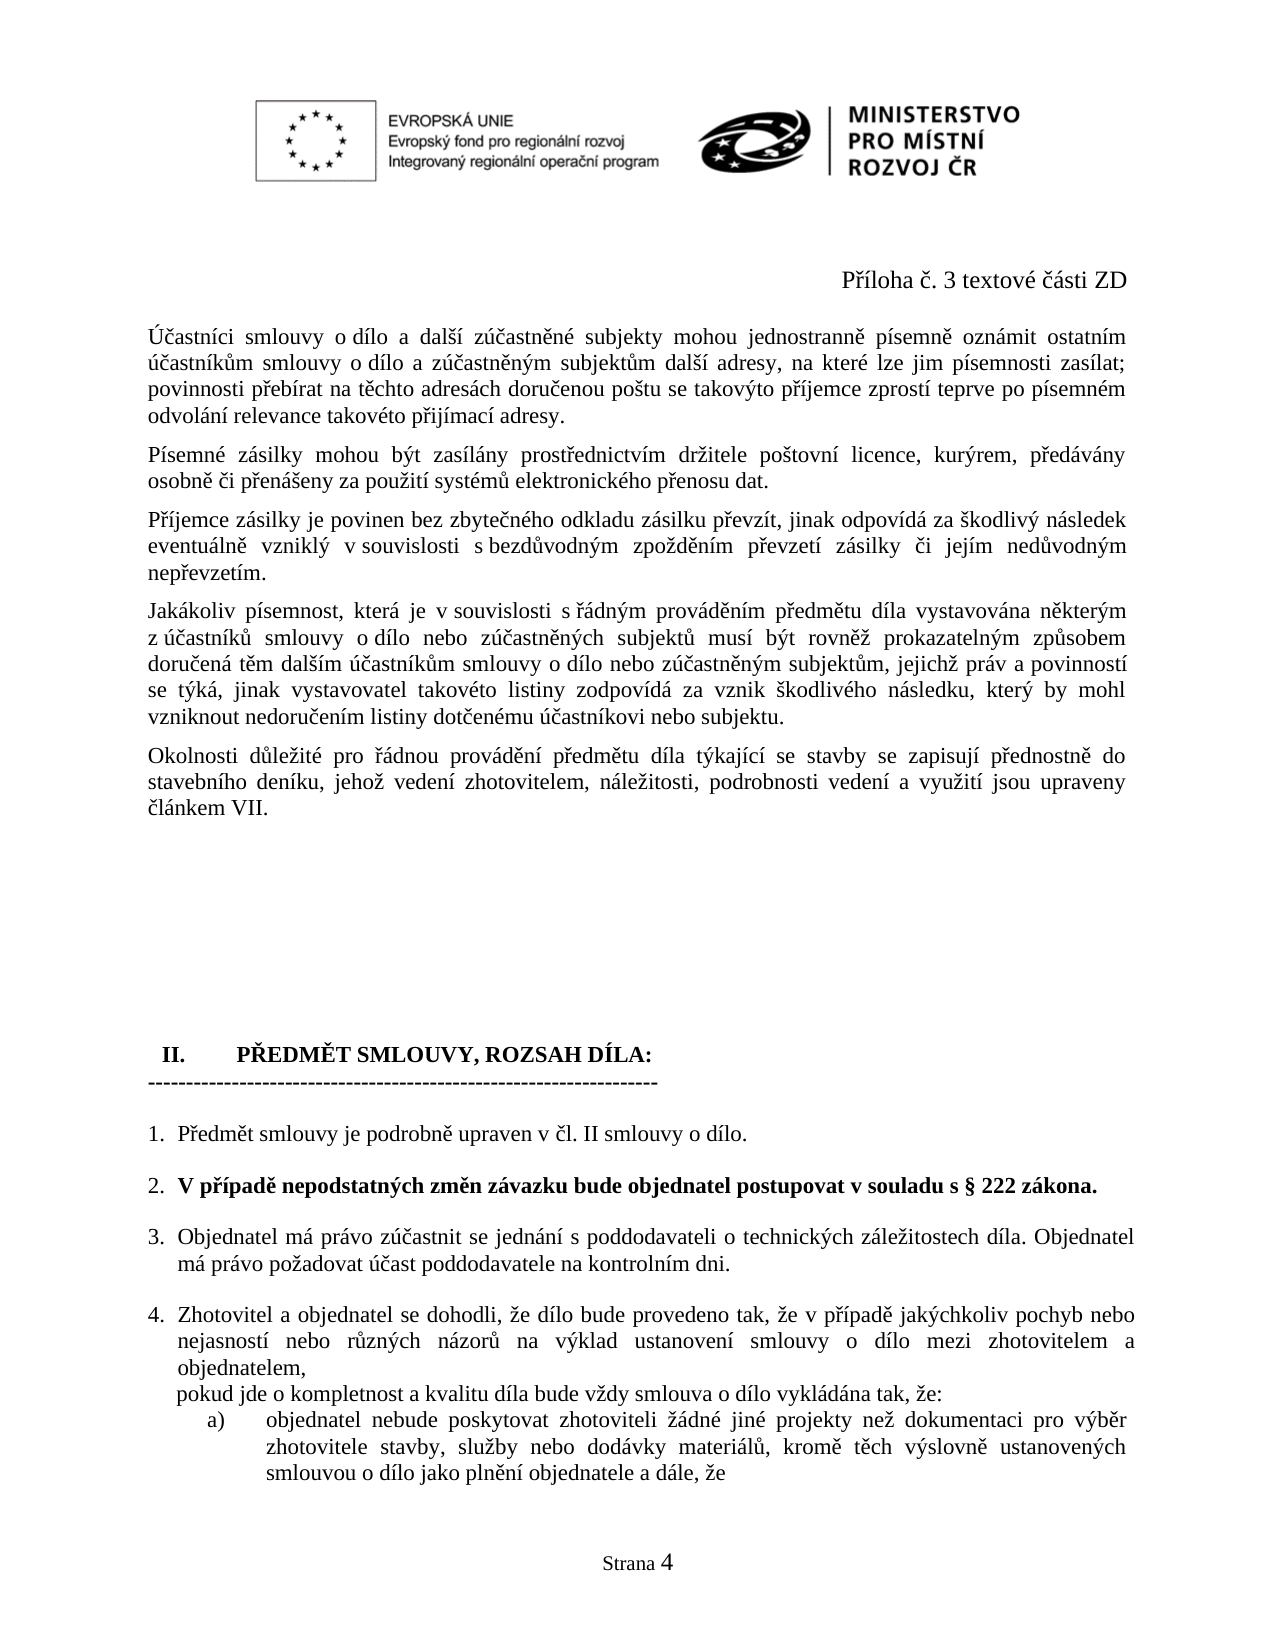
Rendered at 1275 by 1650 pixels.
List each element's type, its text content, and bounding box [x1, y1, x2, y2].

text Okolnosti důležité pro řádnou provádění předmětu díla týkající se stavby se zapisují přednostně do stavebního deníku, jehož vedení zhotovitelem, náležitosti, podrobnosti vedení a využití jsou upraveny článkem VII. [148, 742, 1127, 821]
list Objednatel má právo zúčastnit se jednání s poddodavateli o technických záležitostech díla. Objednatel má právo požadovat účast poddodavatele na kontrolním dni. [148, 1223, 1137, 1276]
list V případě nepodstatných změn závazku bude objednatel postupovat v souladu s § 222 zákona. [148, 1172, 1127, 1198]
text Jakákoliv písemnost, která je v souvislosti s řádným prováděním předmětu díla vystavována některým z účastníků smlouvy o dílo nebo zúčastněných subjektů musí být rovněž prokazatelným způsobem doručená těm dalším účastníkům smlouvy o dílo nebo zúčastněným subjektům, jejichž práv a povinností se týká, jinak vystavovatel takovéto listiny zodpovídá za vznik škodlivého následku, který by mohl vzniknout nedoručením listiny dotčenému účastníkovi nebo subjektu. [148, 597, 1127, 729]
picture [229, 73, 1046, 208]
list objednatel nebude poskytovat zhotoviteli žádné jiné projekty než dokumentaci pro výběr zhotovitele stavby, služby nebo dodávky materiálů, kromě těch výslovně ustanovených smlouvou o dílo jako plnění objednatele a dále, že [207, 1406, 1127, 1485]
text Písemné zásilky mohou být zasílány prostřednictvím držitele poštovní licence, kurýrem, předávány osobně či přenášeny za použití systémů elektronického přenosu dat. [148, 441, 1127, 493]
text pokud jde o kompletnost a kvalitu díla bude vždy smlouva o dílo vykládána tak, že: [148, 1380, 1137, 1406]
text Účastníci smlouvy o dílo a další zúčastněné subjekty mohou jednostranně písemně oznámit ostatním účastníkům smlouvy o dílo a zúčastněným subjektům další adresy, na které lze jim písemnosti zasílat; povinnosti přebírat na těchto adresách doručenou poštu se takovýto příjemce zprostí teprve po písemném odvolání relevance takovéto přijímací adresy. [148, 323, 1127, 428]
list PŘEDMĚT SMLOUVY, ROZSAH DÍLA: [185, 1041, 1137, 1068]
text Příjemce zásilky je povinen bez zbytečného odkladu zásilku převzít, jinak odpovídá za škodlivý následek eventuálně vzniklý v souvislosti s bezdůvodným zpožděním převzetí zásilky či jejím nedůvodným nepřevzetím. [148, 506, 1127, 585]
list Zhotovitel a objednatel se dohodli, že dílo bude provedeno tak, že v případě jakýchkoliv pochyb nebo nejasností nebo různých názorů na výklad ustanovení smlouvy o dílo mezi zhotovitelem a objednatelem, [148, 1301, 1137, 1380]
text ------------------------------------------------------------------- [148, 1068, 1127, 1094]
list Předmět smlouvy je podrobně upraven v čl. II smlouvy o dílo. [148, 1121, 1127, 1147]
